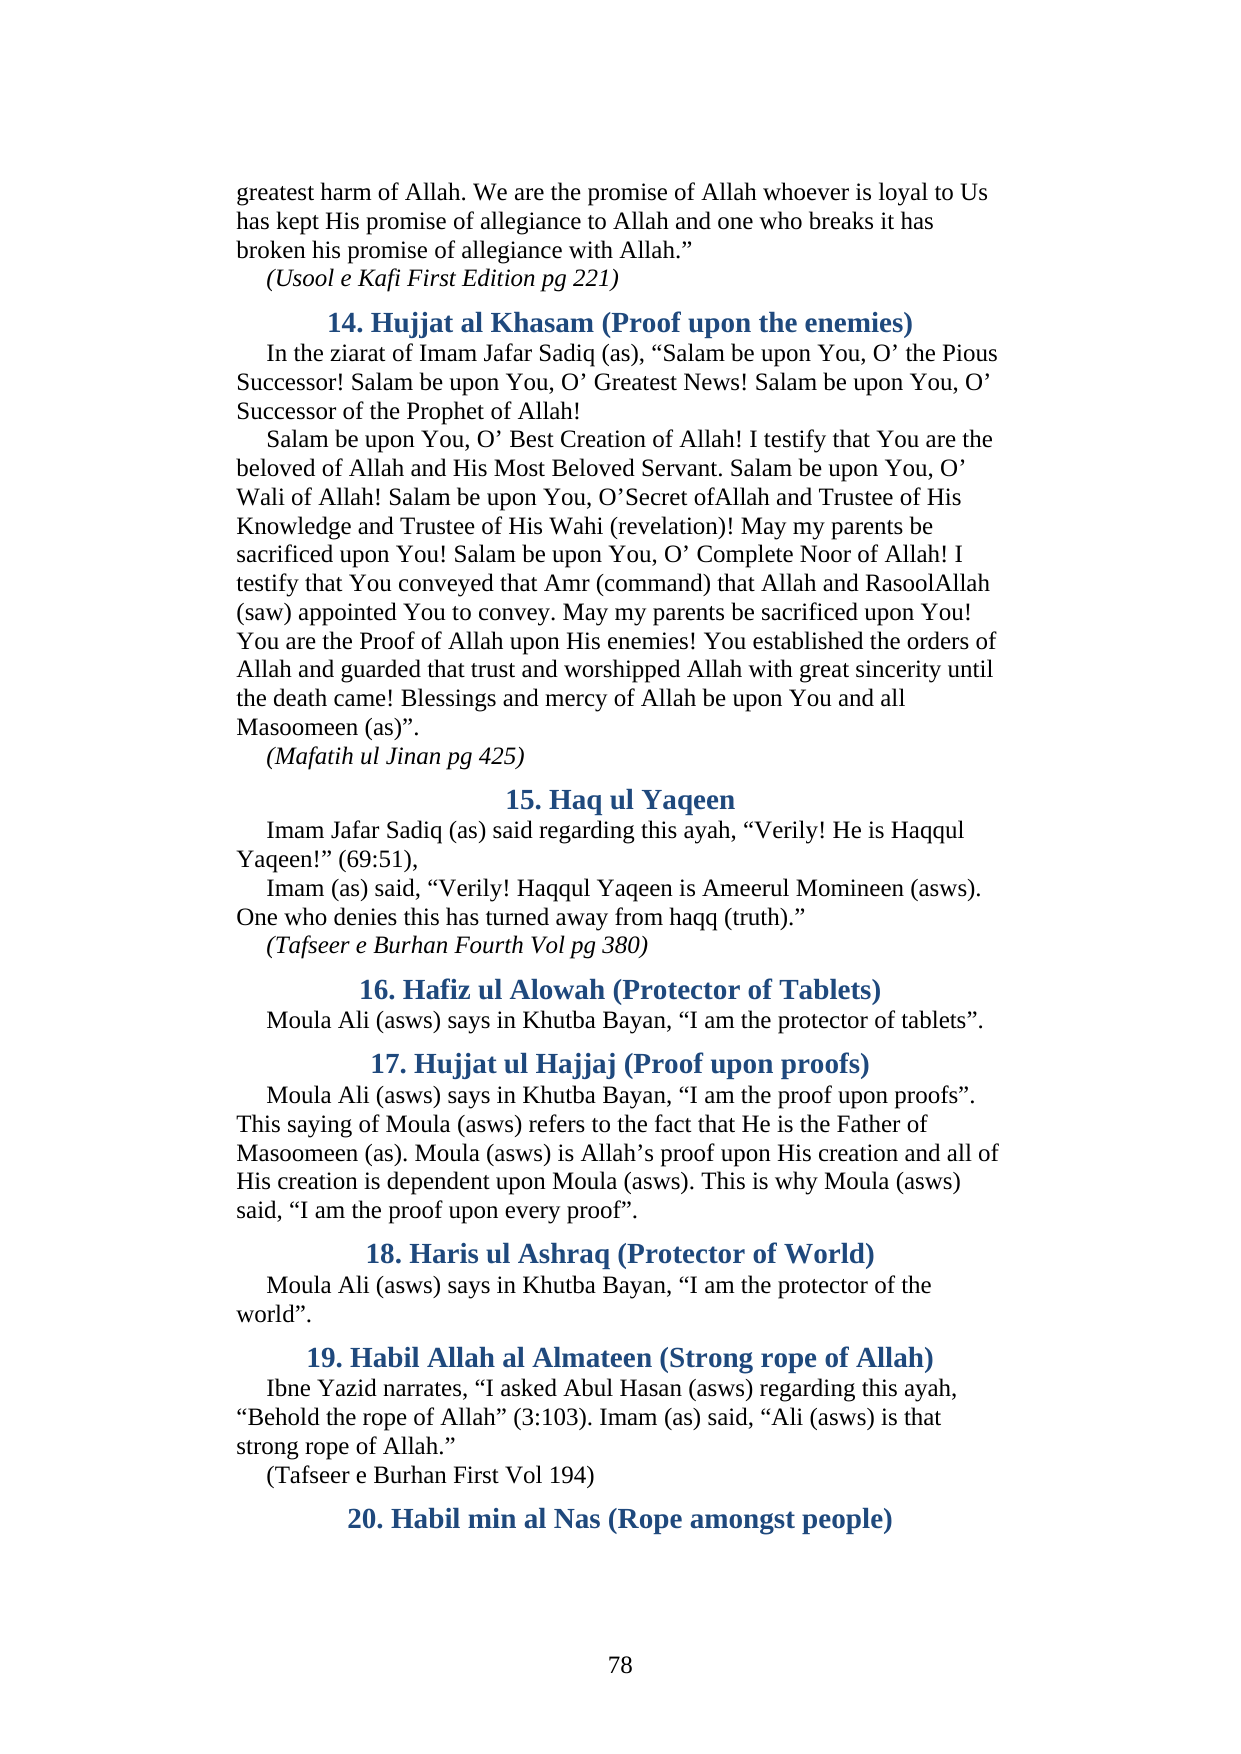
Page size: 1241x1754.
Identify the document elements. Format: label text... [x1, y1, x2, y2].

subtitle 20. Habil min al Nas (Rope amongst people) [236, 1501, 1004, 1534]
text (Usool e Kafi First Edition pg 221) [236, 263, 1004, 292]
subtitle 19. Habil Allah al Almateen (Strong rope of Allah) [236, 1340, 1004, 1373]
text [236, 177, 1004, 263]
text Ibne Yazid narrates, “I asked Abul Hasan (asws) regarding this ayah, “Behold the rope of Allah” (3:103). Imam (as) said, “Ali (asws) is that strong rope of Allah.” [236, 1373, 1004, 1460]
text (Tafseer e Burhan Fourth Vol pg 380) [236, 931, 1004, 959]
text In the ziarat of Imam Jafar Sadiq (as), “Salam be upon You, O’ the Pious Successor! Salam be upon You, O’ Greatest News! Salam be upon You, O’ Successor of the Prophet of Allah! [236, 338, 1004, 424]
subtitle 18. Haris ul Ashraq (Protector of World) [236, 1236, 1004, 1270]
text Moula Ali (asws) says in Khutba Bayan, “I am the protector of the world”. [236, 1270, 1004, 1327]
text Moula Ali (asws) says in Khutba Bayan, “I am the proof upon proofs”. This saying of Moula (asws) refers to the fact that He is the Father of Masoomeen (as). Moula (asws) is Allah’s proof upon His creation and all of His creation is dependent upon Moula (asws). This is why Moula (asws) said, “I am the proof upon every proof”. [236, 1080, 1004, 1224]
text Salam be upon You, O’ Best Creation of Allah! I testify that You are the beloved of Allah and His Most Beloved Servant. Salam be upon You, O’ Wali of Allah! Salam be upon You, O’Secret ofAllah and Trustee of His Knowledge and Trustee of His Wahi (revelation)! May my parents be sacrificed upon You! Salam be upon You, O’ Complete Noor of Allah! I testify that You conveyed that Amr (command) that Allah and RasoolAllah (saw) appointed You to convey. May my parents be sacrificed upon You! You are the Proof of Allah upon His enemies! You established the orders of Allah and guarded that trust and worshipped Allah with great sincerity until the death came! Blessings and mercy of Allah be upon You and all Masoomeen (as)”. [236, 424, 1004, 741]
text (Mafatih ul Jinan pg 425) [236, 741, 1004, 769]
text (Tafseer e Burhan First Vol 194) [236, 1460, 1004, 1488]
subtitle 16. Hafiz ul Alowah (Protector of Tablets) [236, 972, 1004, 1005]
subtitle 17. Hujjat ul Hajjaj (Proof upon proofs) [236, 1047, 1004, 1080]
text Moula Ali (asws) says in Khutba Bayan, “I am the protector of tablets”. [236, 1005, 1004, 1034]
text Imam (as) said, “Verily! Haqqul Yaqeen is Ameerul Momineen (asws). One who denies this has turned away from haqq (truth).” [236, 873, 1004, 931]
subtitle 15. Haq ul Yaqeen [236, 782, 1004, 816]
text Imam Jafar Sadiq (as) said regarding this ayah, “Verily! He is Haqqul Yaqeen!” (69:51), [236, 816, 1004, 873]
subtitle 14. Hujjat al Khasam (Proof upon the enemies) [236, 305, 1004, 338]
